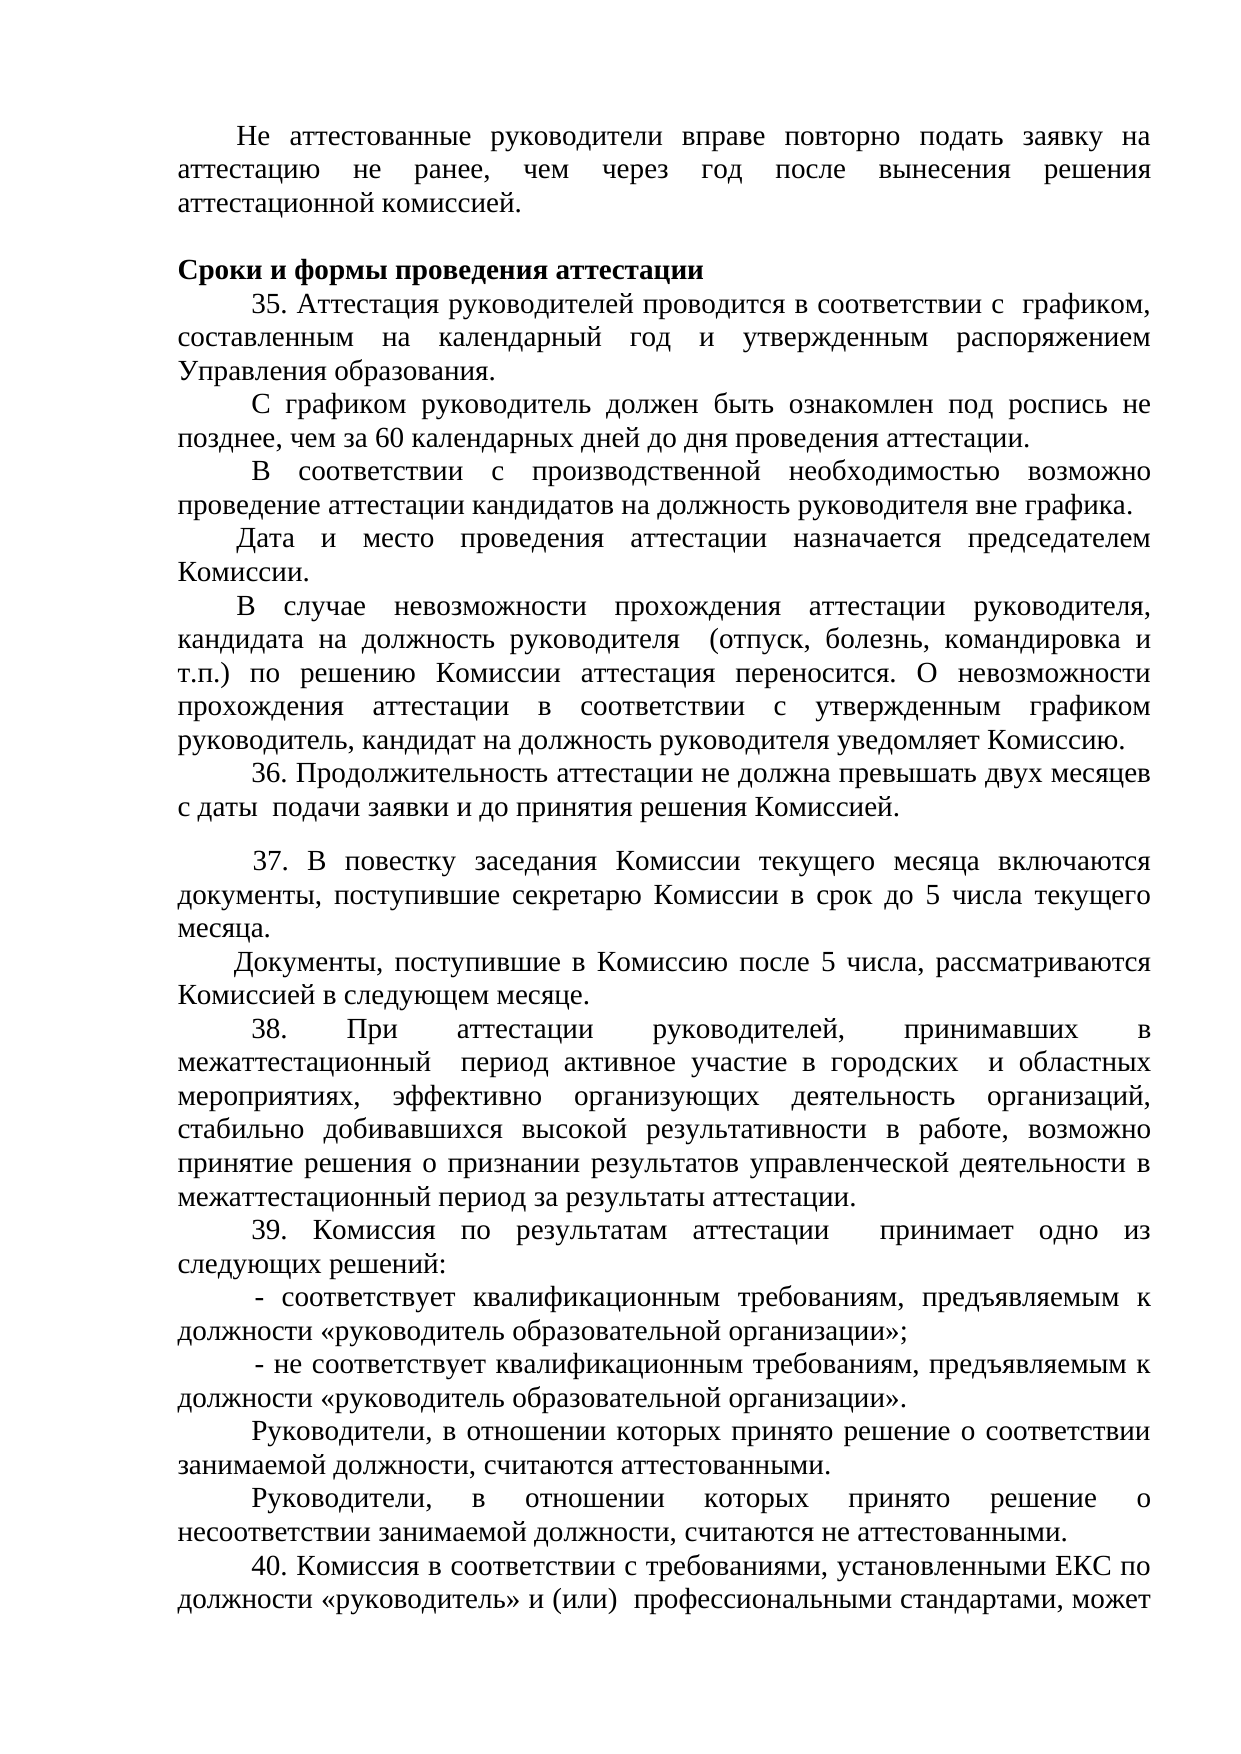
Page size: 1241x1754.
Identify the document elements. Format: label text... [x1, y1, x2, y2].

text - не соответствует квалификационным требованиям, предъявляемым к должности «руководитель образовательной организации». [177, 1346, 1152, 1413]
text Документы, поступившие в Комиссию после 5 числа, рассматриваются Комиссией в следующем месяце. [177, 944, 1152, 1011]
text Руководители, в отношении которых принято решение о несоответствии занимаемой должности, считаются не аттестованными. [177, 1481, 1152, 1548]
text 37. В повестку заседания Комиссии текущего месяца включаются документы, поступившие секретарю Комиссии в срок до 5 числа текущего месяца. [177, 843, 1152, 944]
text В случае невозможности прохождения аттестации руководителя, кандидата на должность руководителя (отпуск, болезнь, командировка и т.п.) по решению Комиссии аттестация переносится. О невозможности прохождения аттестации в соответствии с утвержденным графиком руководитель, кандидат на должность руководителя уведомляет Комиссию. [177, 588, 1152, 755]
text - соответствует квалификационным требованиям, предъявляемым к должности «руководитель образовательной организации»; [177, 1279, 1152, 1346]
text Сроки и формы проведения аттестации [177, 252, 1152, 286]
text 38. При аттестации руководителей, принимавших в межаттестационный период активное участие в городских и областных мероприятиях, эффективно организующих деятельность организаций, стабильно добивавшихся высокой результативности в работе, возможно принятие решения о признании результатов управленческой деятельности в межаттестационный период за результаты аттестации. [177, 1011, 1152, 1212]
text С графиком руководитель должен быть ознакомлен под роспись не позднее, чем за 60 календарных дней до дня проведения аттестации. [177, 386, 1152, 453]
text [177, 1548, 1152, 1615]
text 39. Комиссия по результатам аттестации принимает одно из следующих решений: [177, 1212, 1152, 1279]
text В соответствии с производственной необходимостью возможно проведение аттестации кандидатов на должность руководителя вне графика. [177, 453, 1152, 521]
text Дата и место проведения аттестации назначается председателем Комиссии. [177, 521, 1152, 588]
text 36. Продолжительность аттестации не должна превышать двух месяцев с даты подачи заявки и до принятия решения Комиссией. [177, 755, 1152, 822]
text 35. Аттестация руководителей проводится в соответствии с графиком, составленным на календарный год и утвержденным распоряжением Управления образования. [177, 286, 1152, 386]
text Не аттестованные руководители вправе повторно подать заявку на аттестацию не ранее, чем через год после вынесения решения аттестационной комиссией. [177, 118, 1152, 219]
text Руководители, в отношении которых принято решение о соответствии занимаемой должности, считаются аттестованными. [177, 1413, 1152, 1481]
